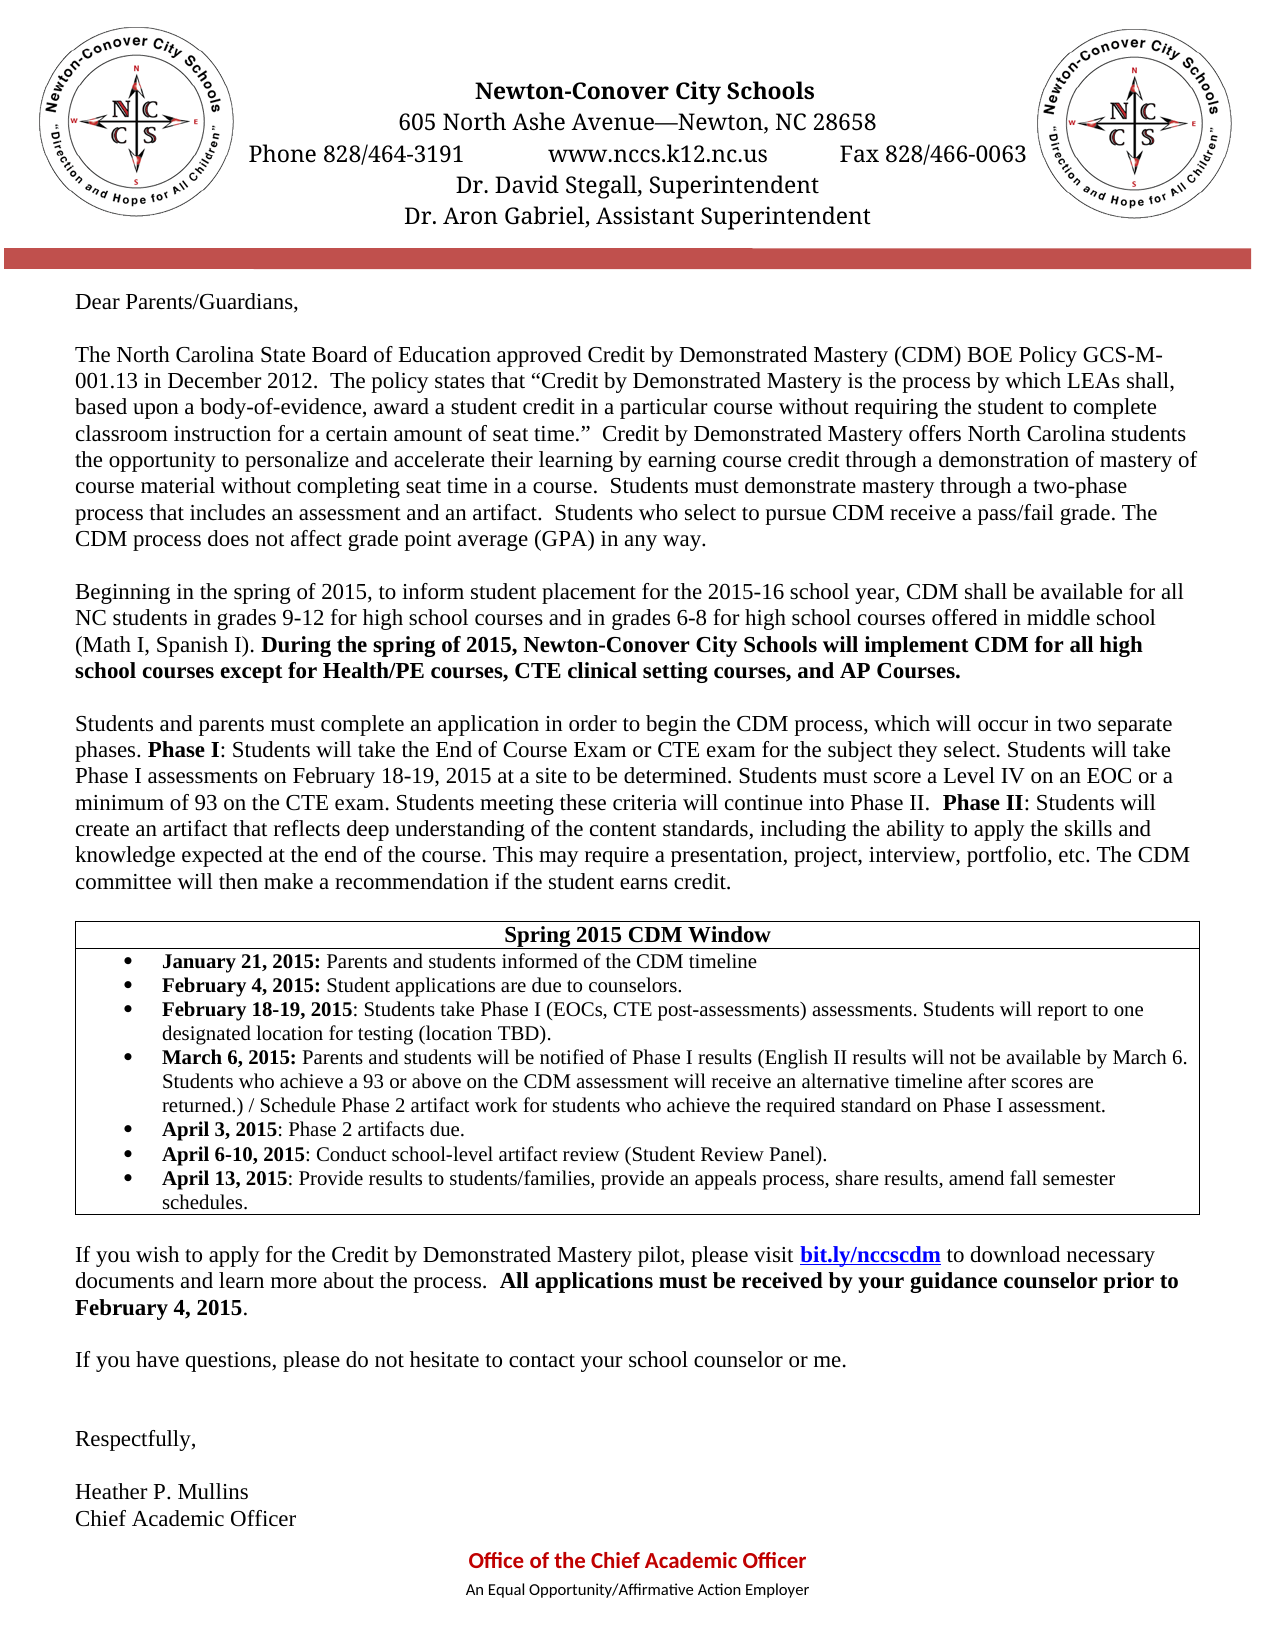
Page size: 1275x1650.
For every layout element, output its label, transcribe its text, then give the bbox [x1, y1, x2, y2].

text Students and parents must complete an application in order to begin the CDM process, which will occur in two separate phases. Phase I: Students will take the End of Course Exam or CTE exam for the subject they select. Students will take Phase I assessments on February 18-19, 2015 at a site to be determined. Students must score a Level IV on an EOC or a minimum of 93 on the CTE exam. Students meeting these criteria will continue into Phase II. Phase II: Students will create an artifact that reflects deep understanding of the content standards, including the ability to apply the skills and knowledge expected at the end of the course. This may require a presentation, project, interview, portfolio, etc. The CDM committee will then make a recommendation if the student earns credit. [75, 710, 1200, 894]
table_header Spring 2015 CDM Window [76, 922, 1199, 948]
text If you wish to apply for the Credit by Demonstrated Mastery pilot, please visit bit.ly/nccscdm to download necessary documents and learn more about the process. All applications must be received by your guidance counselor prior to February 4, 2015. [75, 1241, 1200, 1320]
text Heather P. Mullins [75, 1478, 1200, 1504]
text Chief Academic Officer [75, 1504, 1200, 1531]
table_cell January 21, 2015: Parents and students informed of the CDM timeline February 4, 2015: Student applications are due to counselors. February 18-19, 2015: Students take Phase I (EOCs, CTE post-assessments) assessments. Students will report to one designated location for testing (location TBD). March 6, 2015: Parents and students will be notified of Phase I results (English II results will not be available by March 6. Students who achieve a 93 or above on the CDM assessment will receive an alternative timeline after scores are returned.) / Schedule Phase 2 artifact work for students who achieve the required standard on Phase I assessment. April 3, 2015: Phase 2 artifacts due. April 6-10, 2015: Conduct school-level artifact review (Student Review Panel). April 13, 2015: Provide results to students/families, provide an appeals process, share results, amend fall semester schedules. [76, 949, 1199, 1214]
text The North Carolina State Board of Education approved Credit by Demonstrated Mastery (CDM) BOE Policy GCS-M-001.13 in December 2012. The policy states that “Credit by Demonstrated Mastery is the process by which LEAs shall, based upon a body-of-evidence, award a student credit in a particular course without requiring the student to complete classroom instruction for a certain amount of seat time.” Credit by Demonstrated Mastery offers North Carolina students the opportunity to personalize and accelerate their learning by earning course credit through a demonstration of mastery of course material without completing seat time in a course. Students must demonstrate mastery through a two-phase process that includes an assessment and an artifact. Students who select to pursue CDM receive a pass/fail grade. The CDM process does not affect grade point average (GPA) in any way. [75, 341, 1200, 552]
text If you have questions, please do not hesitate to contact your school counselor or me. [75, 1346, 1200, 1373]
picture [0, 0, 282, 261]
text Respectfully, [75, 1426, 1200, 1452]
picture [991, 0, 1275, 263]
text Dear Parents/Guardians, [75, 288, 1200, 314]
text Beginning in the spring of 2015, to inform student placement for the 2015-16 school year, CDM shall be available for all NC students in grades 9-12 for high school courses and in grades 6-8 for high school courses offered in middle school (Math I, Spanish I). During the spring of 2015, Newton-Conover City Schools will implement CDM for all high school courses except for Health/PE courses, CTE clinical setting courses, and AP Courses. [75, 578, 1200, 683]
picture [991, 147, 997, 161]
